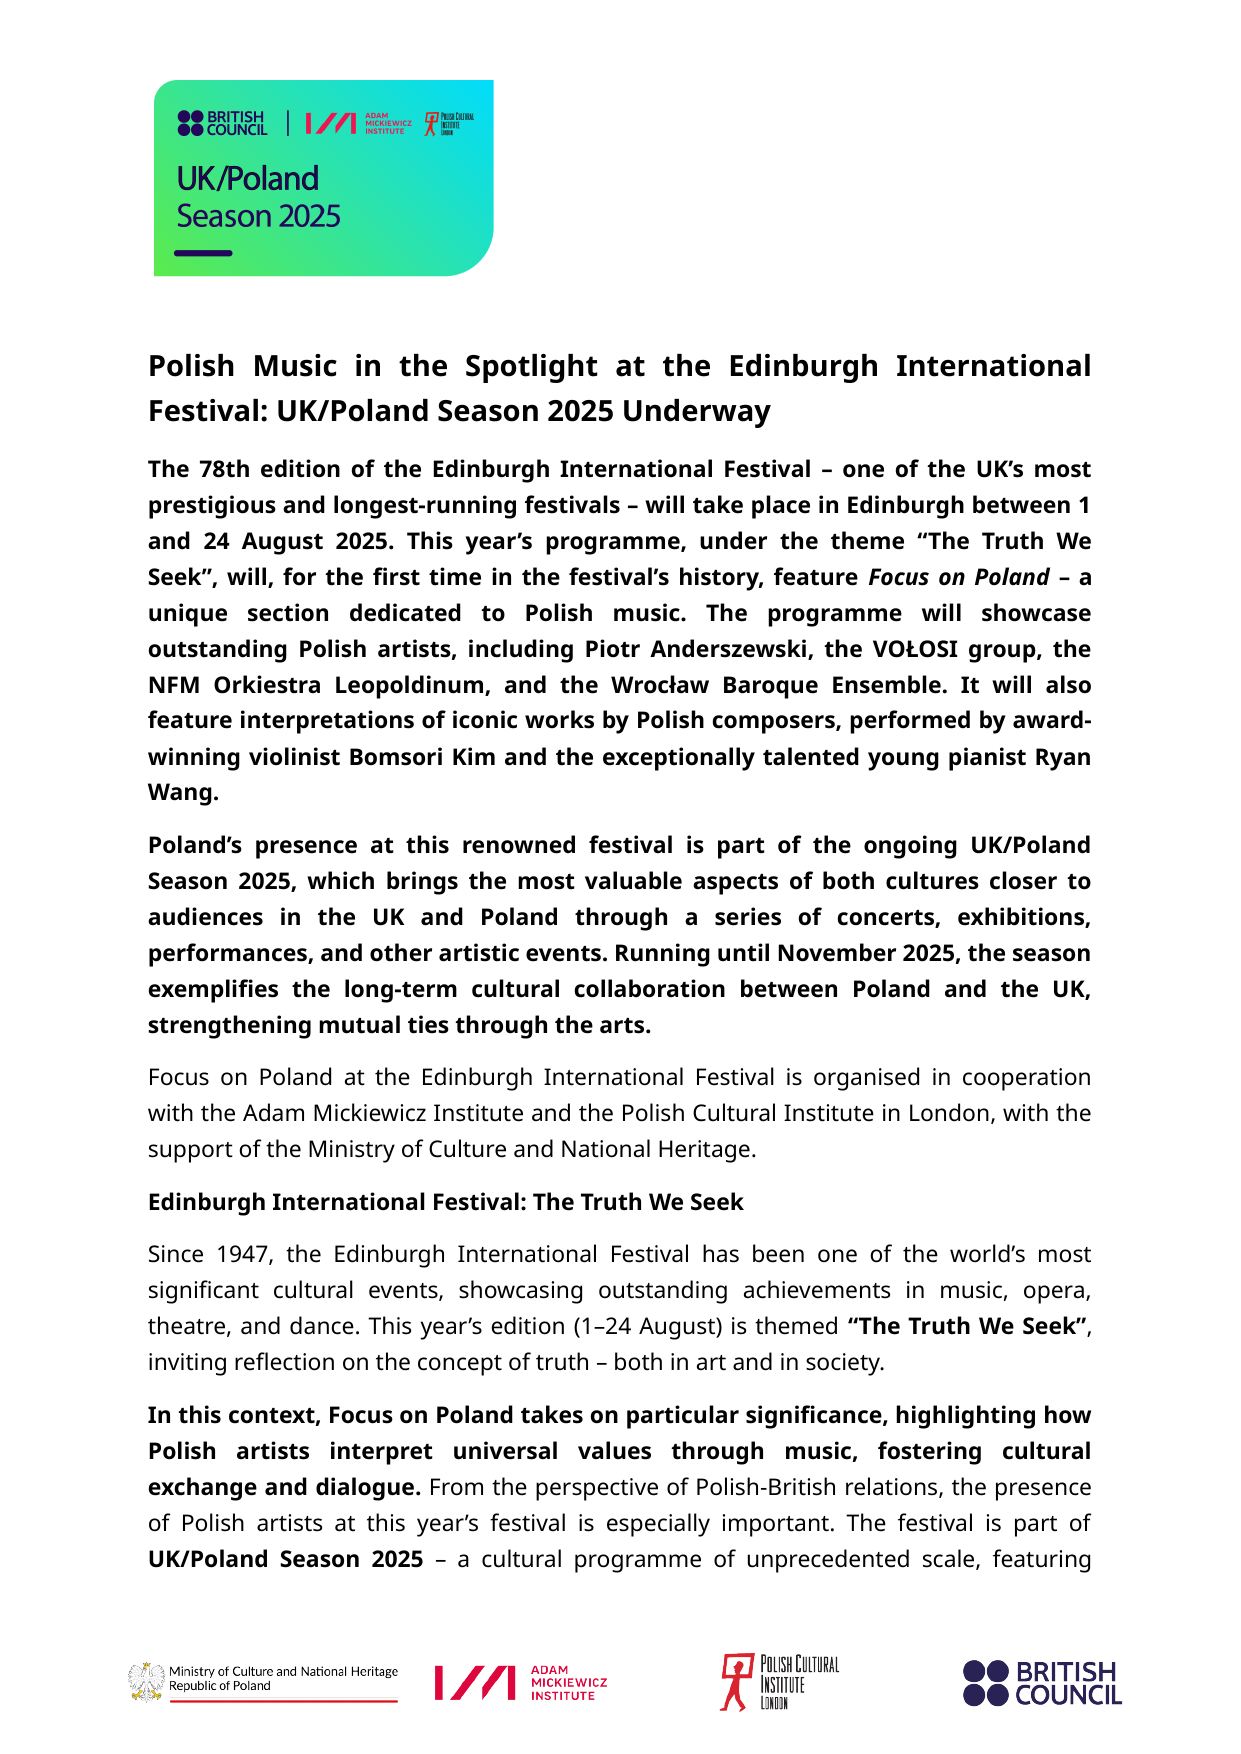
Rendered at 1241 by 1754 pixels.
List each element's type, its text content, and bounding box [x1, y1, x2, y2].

text Focus on Poland at the Edinburgh International Festival is organised in cooperation with the Adam Mickiewicz Institute and the Polish Cultural Institute in London, with the support of the Ministry of Culture and National Heritage. [148, 1061, 1093, 1164]
text Since 1947, the Edinburgh International Festival has been one of the world’s most significant cultural events, showcasing outstanding achievements in music, opera, theatre, and dance. This year’s edition (1–24 August) is themed “The Truth We Seek”, inviting reflection on the concept of truth – both in art and in society. [148, 1238, 1093, 1377]
text The 78th edition of the Edinburgh International Festival – one of the UK’s most prestigious and longest-running festivals – will take place in Edinburgh between 1 and 24 August 2025. This year’s programme, under the theme “The Truth We Seek”, will, for the first time in the festival’s history, feature Focus on Poland – a unique section dedicated to Polish music. The programme will showcase outstanding Polish artists, including Piotr Anderszewski, the VOŁOSI group, the NFM Orkiestra Leopoldinum, and the Wrocław Baroque Ensemble. It will also feature interpretations of iconic works by Polish composers, performed by award-winning violinist Bomsori Kim and the exceptionally talented young pianist Ryan Wang. [148, 453, 1093, 808]
text Poland’s presence at this renowned festival is part of the ongoing UK/Poland Season 2025, which brings the most valuable aspects of both cultures closer to audiences in the UK and Poland through a series of concerts, exhibitions, performances, and other artistic events. Running until November 2025, the season exemplifies the long-term cultural collaboration between Poland and the UK, strengthening mutual ties through the arts. [148, 829, 1093, 1040]
picture [147, 73, 500, 283]
text Polish Music in the Spotlight at the Edinburgh International Festival: UK/Poland Season 2025 Underway [148, 345, 1093, 430]
text Edinburgh International Festival: The Truth We Seek [148, 1186, 1093, 1217]
picture [118, 1652, 1123, 1712]
